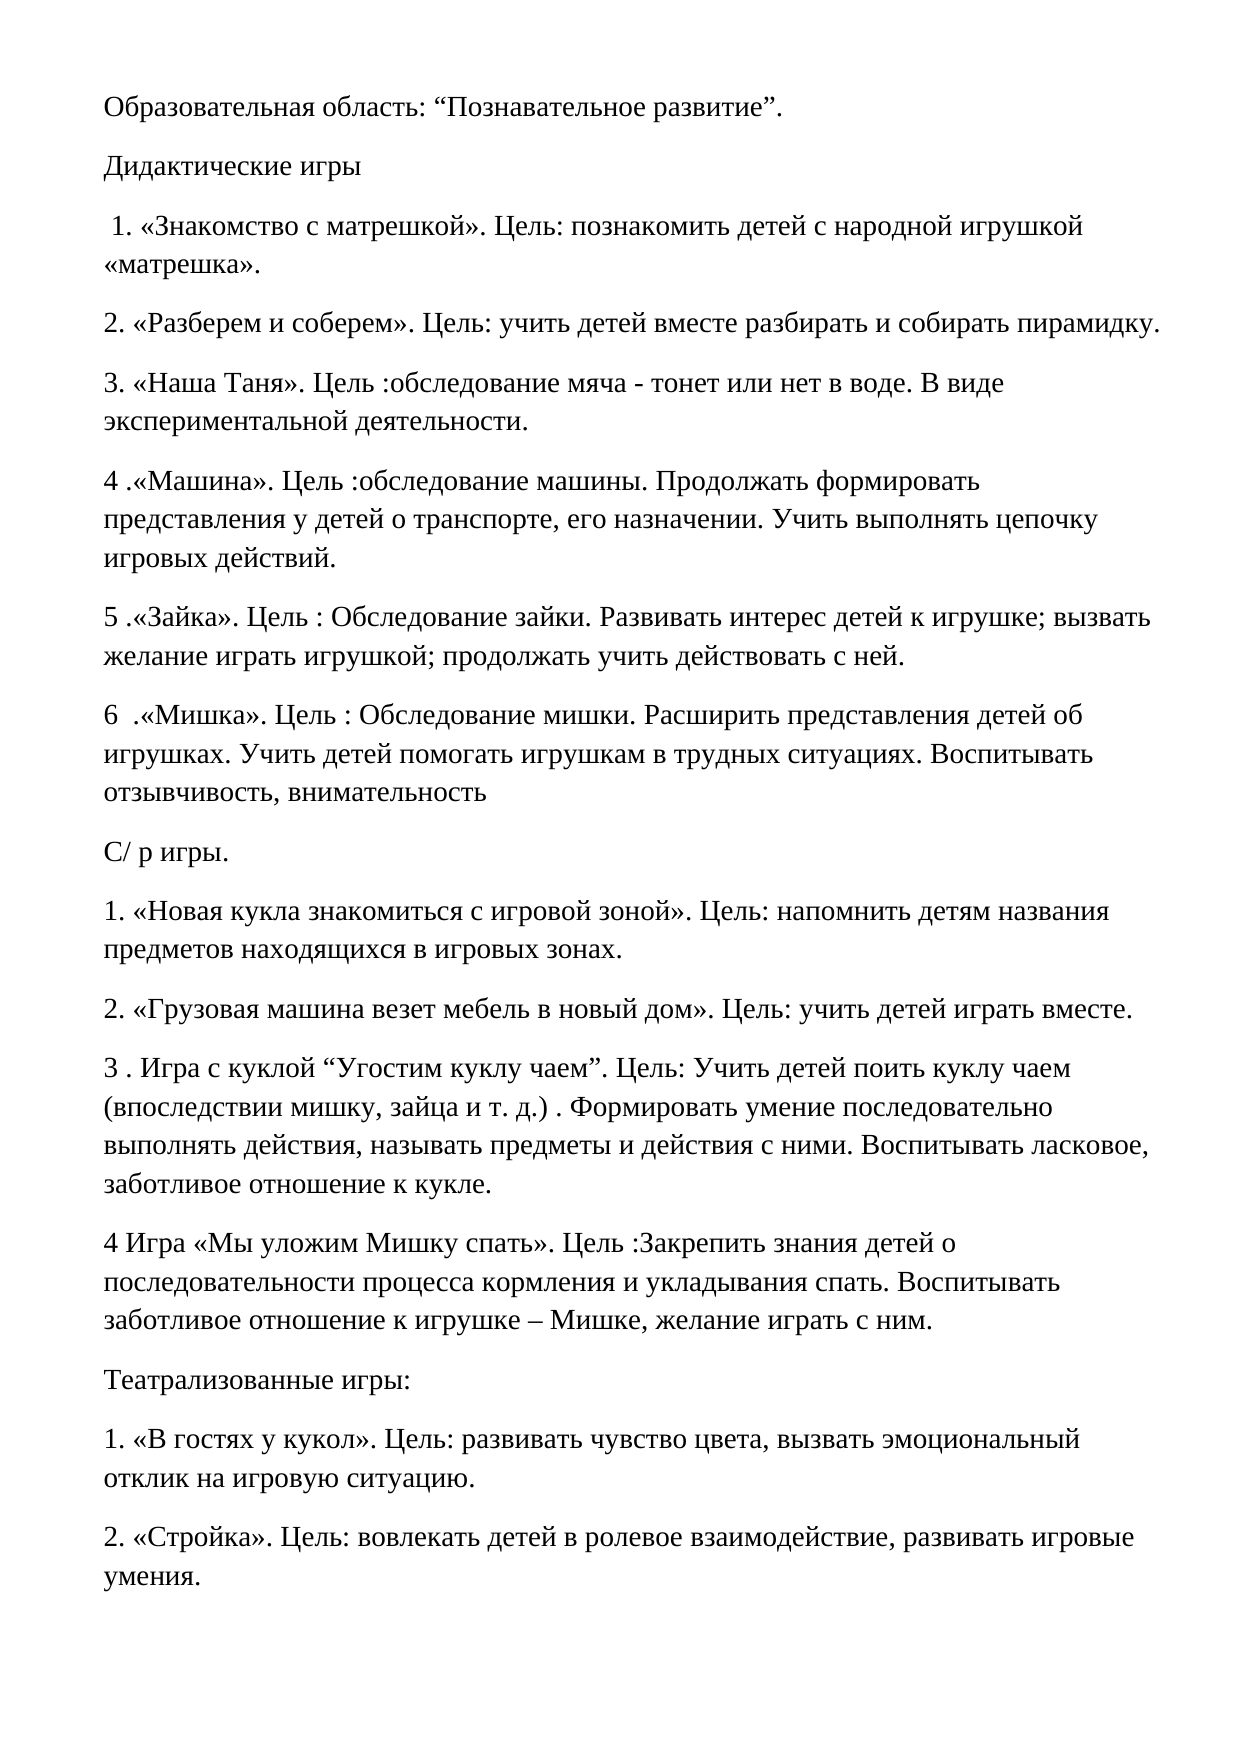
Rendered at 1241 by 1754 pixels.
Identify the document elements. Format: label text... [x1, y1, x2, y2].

text Образовательная область: “Познавательное развитие”. [103, 89, 1167, 122]
text 1. «Знакомство с матрешкой». Цель: познакомить детей с народной игрушкой «матрешка». [103, 208, 1167, 280]
text 3. «Наша Таня». Цель :обследование мяча - тонет или нет в воде. В виде экспериментальной деятельности. [103, 365, 1167, 437]
text Театрализованные игры: [103, 1362, 1167, 1395]
text 4 .«Машина». Цель :обследование машины. Продолжать формировать представления у детей о транспорте, его назначении. Учить выполнять цепочку игровых действий. [103, 463, 1167, 573]
text 2. «Разберем и соберем». Цель: учить детей вместе разбирать и собирать пирамидку. [103, 306, 1167, 339]
text 3 . Игра с куклой “Угостим куклу чаем”. Цель: Учить детей поить куклу чаем (впоследствии мишку, зайца и т. д.) . Формировать умение последовательно выполнять действия, называть предметы и действия с ними. Воспитывать ласковое, заботливое отношение к кукле. [103, 1050, 1167, 1199]
text С/ р игры. [103, 834, 1167, 867]
text 2. «Грузовая машина везет мебель в новый дом». Цель: учить детей играть вместе. [103, 991, 1167, 1024]
text Дидактические игры [103, 148, 1167, 182]
text 1. «Новая кукла знакомиться с игровой зоной». Цель: напомнить детям названия предметов находящихся в игровых зонах. [103, 893, 1167, 965]
text 2. «Стройка». Цель: вовлекать детей в ролевое взаимодействие, развивать игровые умения. [103, 1519, 1167, 1591]
text 5 .«Зайка». Цель : Обследование зайки. Развивать интерес детей к игрушке; вызвать желание играть игрушкой; продолжать учить действовать с ней. [103, 599, 1167, 671]
text 4 Игра «Мы уложим Мишку спать». Цель :Закрепить знания детей о последовательности процесса кормления и укладывания спать. Воспитывать заботливое отношение к игрушке – Мишке, желание играть с ним. [103, 1225, 1167, 1336]
text 6 .«Мишка». Цель : Обследование мишки. Расширить представления детей об игрушках. Учить детей помогать игрушкам в трудных ситуациях. Воспитывать отзывчивость, внимательность [103, 697, 1167, 808]
text 1. «В гостях у кукол». Цель: развивать чувство цвета, вызвать эмоциональный отклик на игровую ситуацию. [103, 1421, 1167, 1493]
